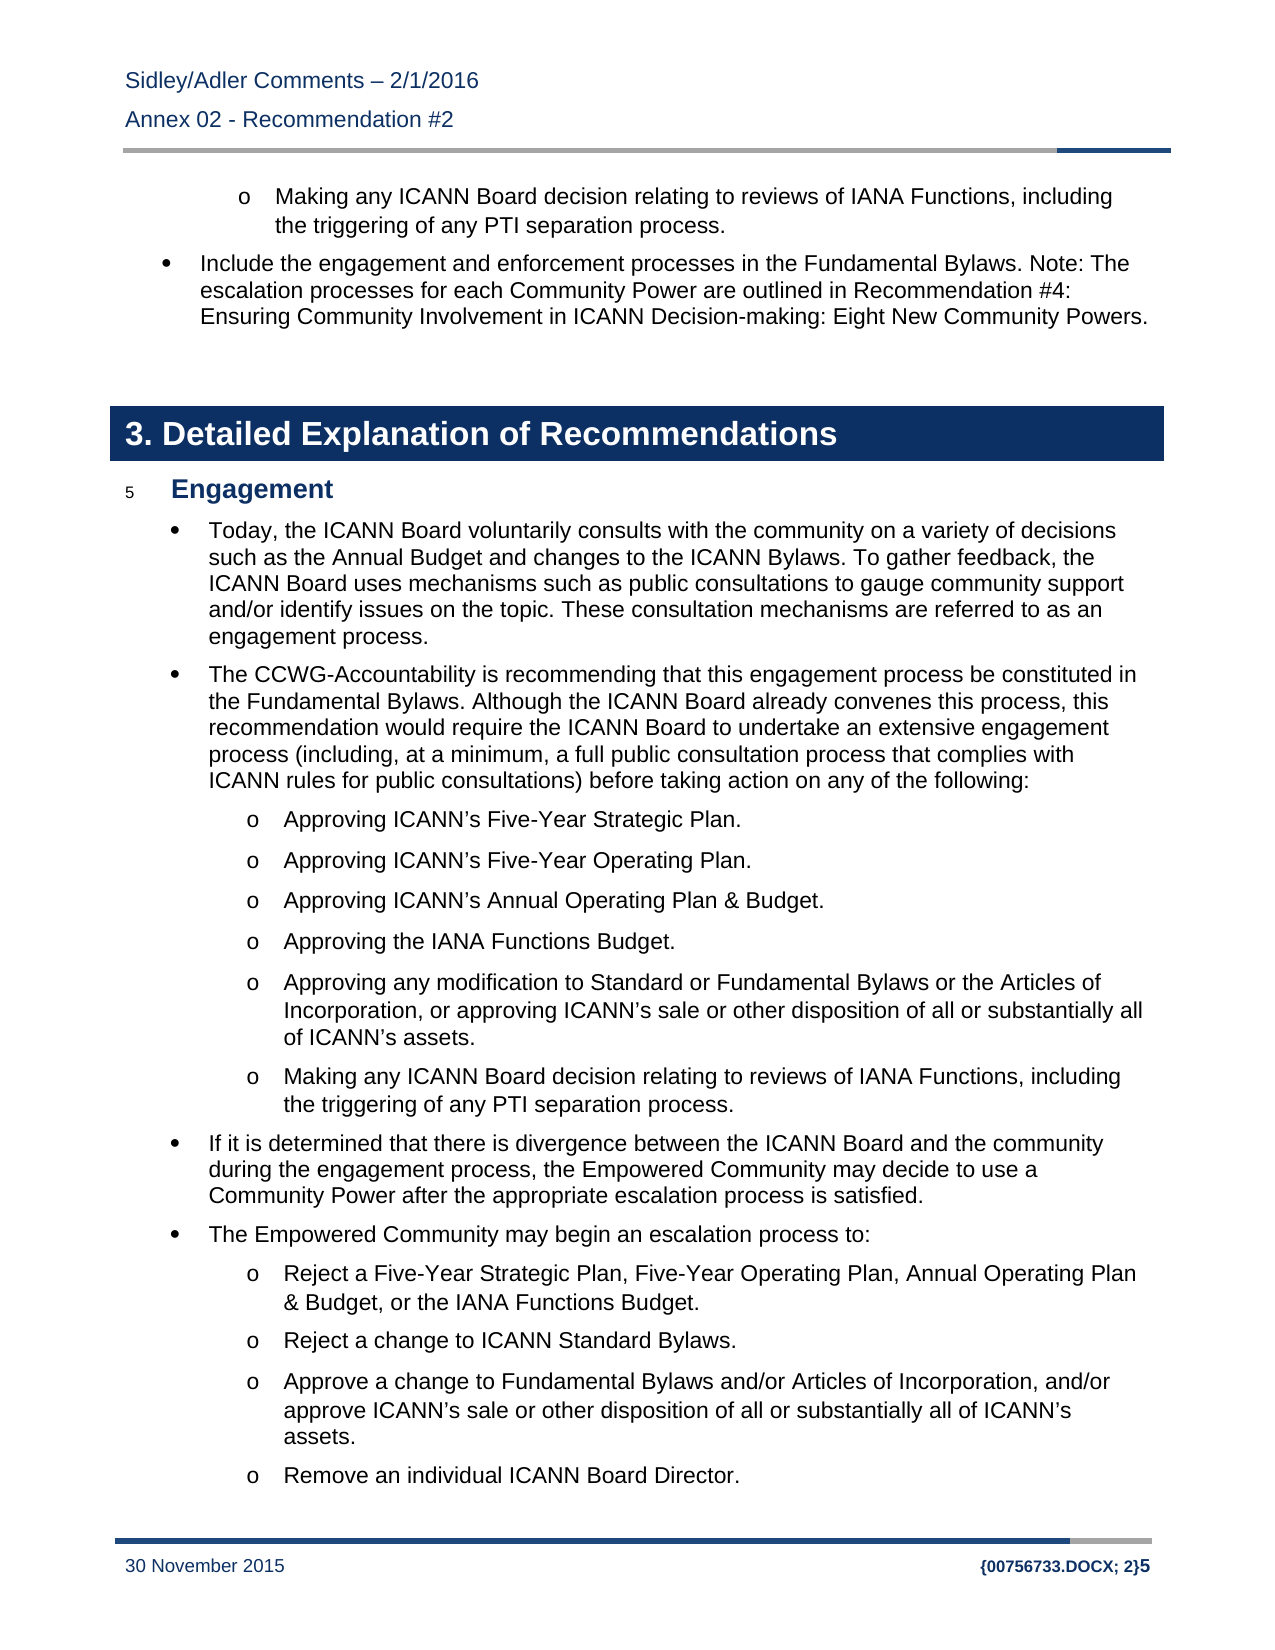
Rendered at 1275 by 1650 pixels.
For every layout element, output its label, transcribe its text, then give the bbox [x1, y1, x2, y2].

list Approve a change to Fundamental Bylaws and/or Articles of Incorporation, and/or approve ICANN’s sale or other disposition of all or substantially all of ICANN’s assets. [246, 1368, 1150, 1449]
list Approving ICANN’s Five-Year Operating Plan. [246, 847, 1150, 875]
list Reject a Five-Year Strategic Plan, Five-Year Operating Plan, Annual Operating Plan & Budget, or the IANA Functions Budget. [246, 1260, 1150, 1315]
list Approving the IANA Functions Budget. [246, 928, 1150, 957]
subtitle 3. Detailed Explanation of Recommendations [117, 412, 1158, 455]
list Approving ICANN’s Annual Operating Plan & Budget. [246, 887, 1150, 916]
list Reject a change to ICANN Standard Bylaws. [246, 1327, 1150, 1356]
list The CCWG-Accountability is recommending that this engagement process be constituted in the Fundamental Bylaws. Although the ICANN Board already convenes this process, this recommendation would require the ICANN Board to undertake an extensive engagement process (including, at a minimum, a full public consultation process that complies with ICANN rules for public consultations) before taking action on any of the following: [171, 661, 1150, 793]
list Today, the ICANN Board voluntarily consults with the community on a variety of decisions such as the Annual Budget and changes to the ICANN Bylaws. To gather feedback, the ICANN Board uses mechanisms such as public consultations to gauge community support and/or identify issues on the topic. These consultation mechanisms are referred to as an engagement process. [171, 517, 1150, 649]
list The Empowered Community may begin an escalation process to: [171, 1221, 1150, 1248]
list Approving any modification to Standard or Fundamental Bylaws or the Articles of Incorporation, or approving ICANN’s sale or other disposition of all or substantially all of ICANN’s assets. [246, 969, 1150, 1050]
list Approving ICANN’s Five-Year Strategic Plan. [246, 806, 1150, 834]
list If it is determined that there is divergence between the ICANN Board and the community during the engagement process, the Empowered Community may decide to use a Community Power after the appropriate escalation process is satisfied. [171, 1130, 1150, 1209]
text Engagement [125, 473, 1150, 505]
list Making any ICANN Board decision relating to reviews of IANA Functions, including the triggering of any PTI separation process. [237, 183, 1150, 238]
list Making any ICANN Board decision relating to reviews of IANA Functions, including the triggering of any PTI separation process. [246, 1063, 1150, 1117]
list Remove an individual ICANN Board Director. [246, 1462, 1150, 1490]
list Include the engagement and enforcement processes in the Fundamental Bylaws. Note: The escalation processes for each Community Power are outlined in Recommendation #4: Ensuring Community Involvement in ICANN Decision-making: Eight New Community Powers. [162, 250, 1150, 329]
